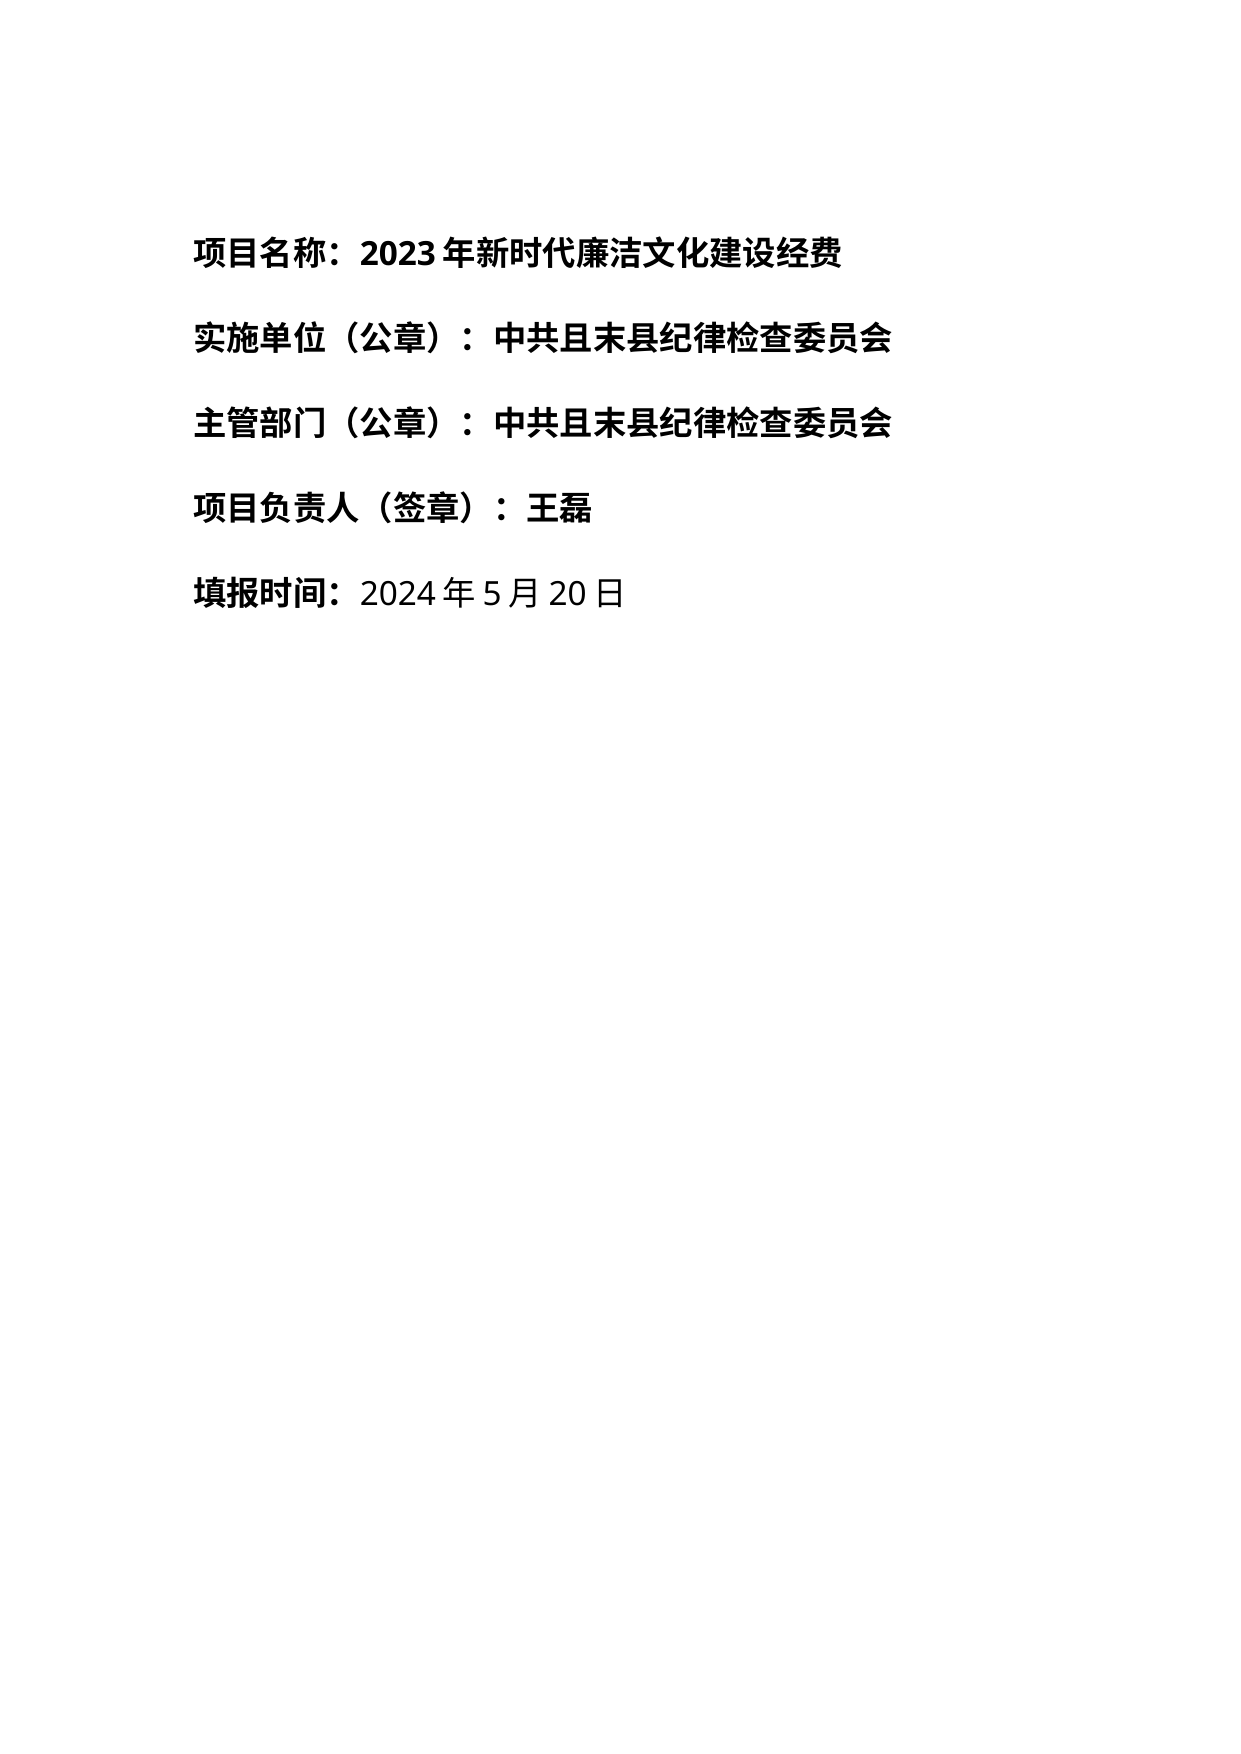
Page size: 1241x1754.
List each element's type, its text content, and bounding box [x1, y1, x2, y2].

text 实施单位（公章）：中共且末县纪律检查委员会 [159, 294, 1081, 379]
text 项目名称：2023年新时代廉洁文化建设经费 [159, 209, 1081, 294]
text 填报时间：2024年5月20日 [159, 549, 1081, 634]
text 项目负责人（签章）：王磊 [159, 464, 1081, 549]
text 主管部门（公章）：中共且末县纪律检查委员会 [159, 379, 1081, 464]
